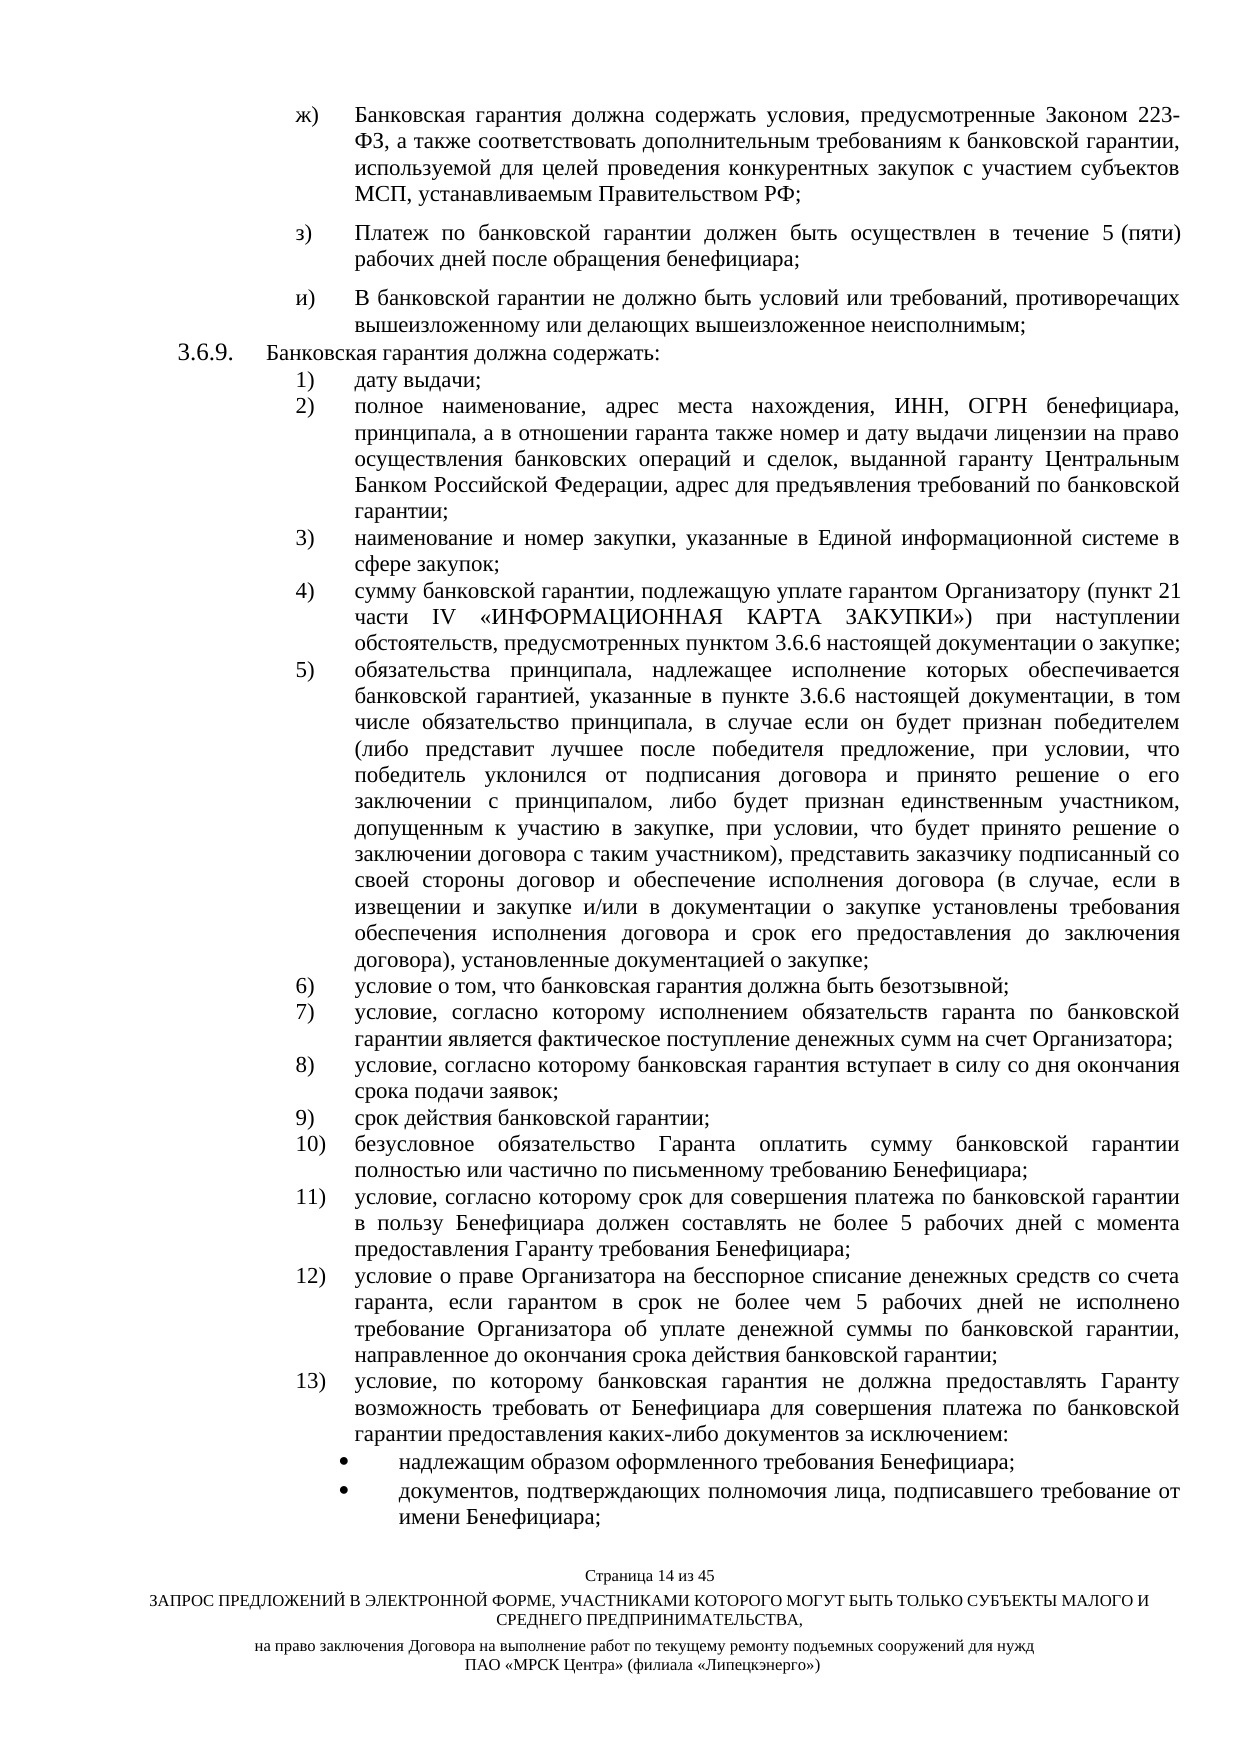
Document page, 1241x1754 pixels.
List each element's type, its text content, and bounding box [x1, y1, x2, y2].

list условие, согласно которому исполнением обязательств гаранта по банковской гарантии является фактическое поступление денежных сумм на счет Организатора; [295, 998, 1181, 1051]
list обязательства принципала, надлежащее исполнение которых обеспечивается банковской гарантией, указанные в пункте 3.6.6 настоящей документации, в том числе обязательство принципала, в случае если он будет признан победителем (либо представит лучшее после победителя предложение, при условии, что победитель уклонился от подписания договора и принято решение о его заключении с принципалом, либо будет признан единственным участником, допущенным к участию в закупке, при условии, что будет принято решение о заключении договора с таким участником), представить заказчику подписанный со своей стороны договор и обеспечение исполнения договора (в случае, если в извещении и закупке и/или в документации о закупке установлены требования обеспечения исполнения договора и срок его предоставления до заключения договора), установленные документацией о закупке; [295, 656, 1181, 972]
list надлежащим образом оформленного требования Бенефициара; [340, 1448, 1181, 1475]
list срок действия банковской гарантии; [295, 1104, 1181, 1130]
list Платеж по банковской гарантии должен быть осуществлен в течение 5 (пяти) рабочих дней после обращения бенефициара; [295, 219, 1181, 272]
subtitle Банковская гарантия должна содержать: [118, 337, 1181, 366]
list документов, подтверждающих полномочия лица, подписавшего требование от имени Бенефициара; [340, 1477, 1181, 1529]
list условие, по которому банковская гарантия не должна предоставлять Гаранту возможность требовать от Бенефициара для совершения платежа по банковской гарантии предоставления каких-либо документов за исключением: [295, 1367, 1181, 1446]
list сумму банковской гарантии, подлежащую уплате гарантом Организатору (пункт 21 части IV «ИНФОРМАЦИОННАЯ КАРТА ЗАКУПКИ») при наступлении обстоятельств, предусмотренных пунктом 3.6.6 настоящей документации о закупке; [295, 577, 1181, 656]
list дату выдачи; [295, 366, 1181, 392]
list Банковская гарантия должна содержать условия, предусмотренные Законом 223-ФЗ, а также соответствовать дополнительным требованиям к банковской гарантии, используемой для целей проведения конкурентных закупок с участием субъектов МСП, устанавливаемым Правительством РФ; [295, 101, 1181, 207]
list условие, согласно которому срок для совершения платежа по банковской гарантии в пользу Бенефициара должен составлять не более 5 рабочих дней с момента предоставления Гаранту требования Бенефициара; [295, 1183, 1181, 1262]
list условие о том, что банковская гарантия должна быть безотзывной; [295, 972, 1181, 998]
list В банковской гарантии не должно быть условий или требований, противоречащих вышеизложенному или делающих вышеизложенное неисполнимым; [295, 284, 1181, 337]
list полное наименование, адрес места нахождения, ИНН, ОГРН бенефициара, принципала, а в отношении гаранта также номер и дату выдачи лицензии на право осуществления банковских операций и сделок, выданной гаранту Центральным Банком Российской Федерации, адрес для предъявления требований по банковской гарантии; [295, 392, 1181, 524]
list условие, согласно которому банковская гарантия вступает в силу со дня окончания срока подачи заявок; [295, 1051, 1181, 1104]
list условие о праве Организатора на бесспорное списание денежных средств со счета гаранта, если гарантом в срок не более чем 5 рабочих дней не исполнено требование Организатора об уплате денежной суммы по банковской гарантии, направленное до окончания срока действия банковской гарантии; [295, 1262, 1181, 1367]
list безусловное обязательство Гаранта оплатить сумму банковской гарантии полностью или частично по письменному требованию Бенефициара; [295, 1130, 1181, 1183]
list наименование и номер закупки, указанные в Единой информационной системе в сфере закупок; [295, 524, 1181, 577]
